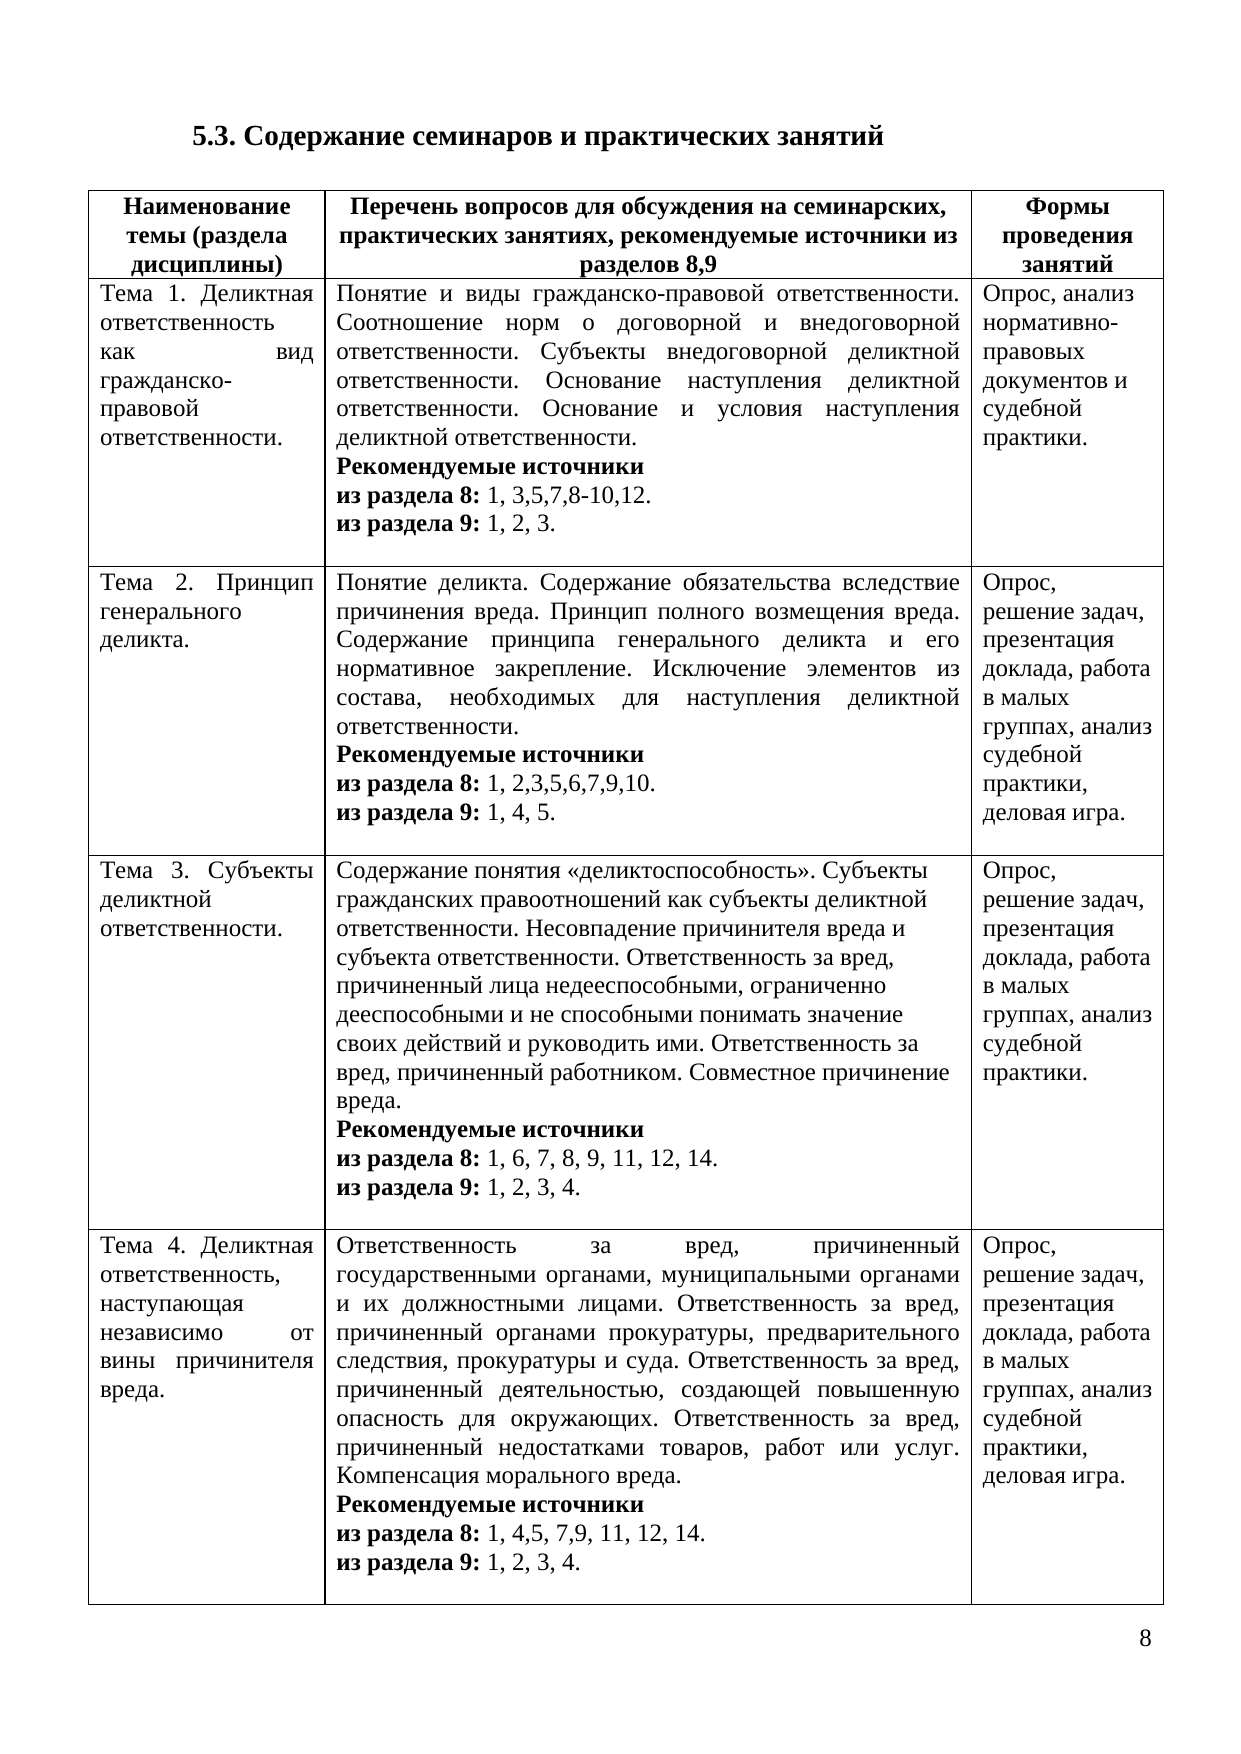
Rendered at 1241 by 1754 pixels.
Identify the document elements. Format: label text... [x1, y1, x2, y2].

table_cell Тема 1. Деликтная ответственность как вид гражданско-правовой ответственности. [89, 279, 324, 566]
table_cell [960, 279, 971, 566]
table_cell Содержание понятия «деликтоспособность». Субъекты гражданских правоотношений как субъекты деликтной ответственности. Несовпадение причинителя вреда и субъекта ответственности. Ответственность за вред, причиненный лица недееспособными, ограниченно дееспособными и не способными понимать значение своих действий и руководить ими. Ответственность за вред, причиненный работником. Совместное причинение вреда. Рекомендуемые источники из раздела 8: 1, 6, 7, 8, 9, 11, 12, 14. из раздела 9: 1, 2, 3, 4. [326, 856, 971, 1229]
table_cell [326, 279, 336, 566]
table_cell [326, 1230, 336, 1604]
table_cell Опрос, решение задач, презентация доклада, работа в малых группах, анализ судебной практики. [972, 856, 1163, 1229]
title 5.3. Содержание семинаров и практических занятий [118, 118, 1152, 152]
table_cell Тема 2. Принцип генерального деликта. [89, 567, 324, 854]
table_cell Понятие деликта. Содержание обязательства вследствие причинения вреда. Принцип полного возмещения вреда. Содержание принципа генерального деликта и его нормативное закрепление. Исключение элементов из состава, необходимых для наступления деликтной ответственности. Рекомендуемые источники из раздела 8: 1, 2,3,5,6,7,9,10. из раздела 9: 1, 4, 5. [326, 567, 971, 854]
table_cell Тема 4. Деликтная ответственность, наступающая независимо от вины причинителя вреда. [89, 1230, 324, 1604]
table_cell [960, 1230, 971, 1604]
table_cell Опрос, решение задач, презентация доклада, работа в малых группах, анализ судебной практики, деловая игра. [972, 1230, 1163, 1604]
table_cell Опрос, анализ нормативно-правовых документов и судебной практики. [972, 279, 1163, 566]
table_header Наименование темы (раздела дисциплины) [89, 191, 324, 277]
table_cell Опрос, решение задач, презентация доклада, работа в малых группах, анализ судебной практики, деловая игра. [972, 567, 1163, 854]
table_cell Тема 3. Субъекты деликтной ответственности. [89, 856, 324, 1229]
table_header Формы проведения занятий [972, 191, 1163, 277]
table_header Перечень вопросов для обсуждения на семинарских, практических занятиях, рекомендуемые источники из разделов 8,9 [326, 191, 971, 277]
